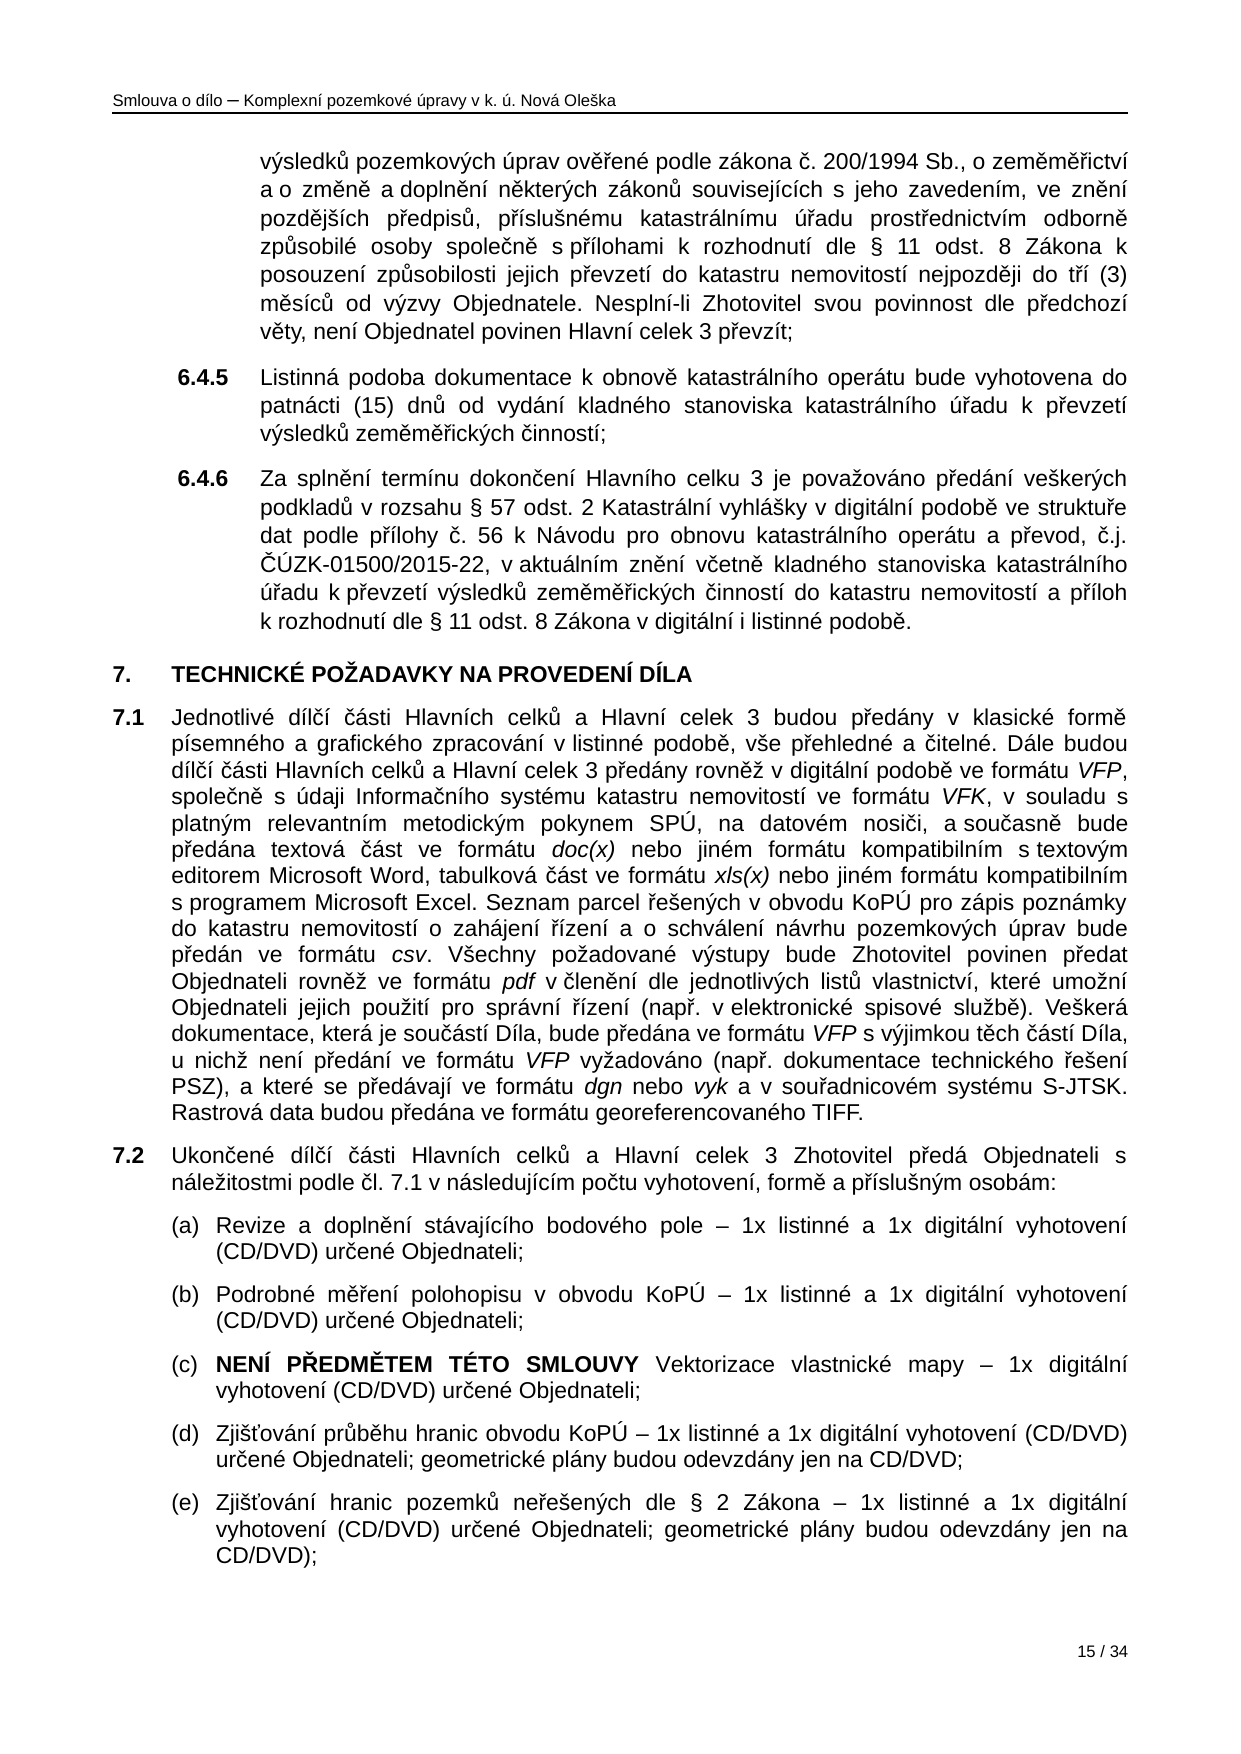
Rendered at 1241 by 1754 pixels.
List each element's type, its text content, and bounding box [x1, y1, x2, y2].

list Zjišťování průběhu hranic obvodu KoPÚ – 1x listinné a 1x digitální vyhotovení (CD/DVD) určené Objednateli; geometrické plány budou odevzdány jen na CD/DVD; [171, 1420, 1128, 1473]
text Listinná podoba dokumentace k obnově katastrálního operátu bude vyhotovena do patnácti (15) dnů od vydání kladného stanoviska katastrálního úřadu k převzetí výsledků zeměměřických činností; [177, 363, 1128, 447]
text Technické požadavky na provedení díla [112, 661, 1128, 687]
list Zjišťování hranic pozemků neřešených dle § 2 Zákona – 1x listinné a 1x digitální vyhotovení (CD/DVD) určené Objednateli; geometrické plány budou odevzdány jen na CD/DVD); [171, 1489, 1128, 1568]
list Podrobné měření polohopisu v obvodu KoPÚ – 1x listinné a 1x digitální vyhotovení (CD/DVD) určené Objednateli; [171, 1281, 1128, 1334]
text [177, 148, 1128, 345]
list Revize a doplnění stávajícího bodového pole – 1x listinné a 1x digitální vyhotovení (CD/DVD) určené Objednateli; [171, 1212, 1128, 1264]
text Ukončené dílčí části Hlavních celků a Hlavní celek 3 Zhotovitel předá Objednateli s náležitostmi podle čl. 7.1 v následujícím počtu vyhotovení, formě a příslušným osobám: [112, 1142, 1128, 1195]
text Za splnění termínu dokončení Hlavního celku 3 je považováno předání veškerých podkladů v rozsahu § 57 odst. 2 Katastrální vyhlášky v digitální podobě ve struktuře dat podle přílohy č. 56 k Návodu pro obnovu katastrálního operátu a převod, č.j. ČÚZK-01500/2015-22, v aktuálním znění včetně kladného stanoviska katastrálního úřadu k převzetí výsledků zeměměřických činností do katastru nemovitostí a příloh k rozhodnutí dle § 11 odst. 8 Zákona v digitální i listinné podobě. [177, 465, 1128, 634]
list NENÍ PŘEDMĚTEM TÉTO SMLOUVY Vektorizace vlastnické mapy – 1x digitální vyhotovení (CD/DVD) určené Objednateli; [171, 1351, 1128, 1403]
text Jednotlivé dílčí části Hlavních celků a Hlavní celek 3 budou předány v klasické formě písemného a grafického zpracování v listinné podobě, vše přehledné a čitelné. Dále budou dílčí části Hlavních celků a Hlavní celek 3 předány rovněž v digitální podobě ve formátu VFP, společně s údaji Informačního systému katastru nemovitostí ve formátu VFK, v souladu s platným relevantním metodickým pokynem SPÚ, na datovém nosiči, a současně bude předána textová část ve formátu doc(x) nebo jiném formátu kompatibilním s textovým editorem Microsoft Word, tabulková část ve formátu xls(x) nebo jiném formátu kompatibilním s programem Microsoft Excel. Seznam parcel řešených v obvodu KoPÚ pro zápis poznámky do katastru nemovitostí o zahájení řízení a o schválení návrhu pozemkových úprav bude předán ve formátu csv. Všechny požadované výstupy bude Zhotovitel povinen předat Objednateli rovněž ve formátu pdf v členění dle jednotlivých listů vlastnictví, které umožní Objednateli jejich použití pro správní řízení (např. v elektronické spisové službě). Veškerá dokumentace, která je součástí Díla, bude předána ve formátu VFP s výjimkou těch částí Díla, u nichž není předání ve formátu VFP vyžadováno (např. dokumentace technického řešení PSZ), a které se předávají ve formátu dgn nebo vyk a v souřadnicovém systému S-JTSK. Rastrová data budou předána ve formátu georeferencovaného TIFF. [112, 704, 1128, 1126]
